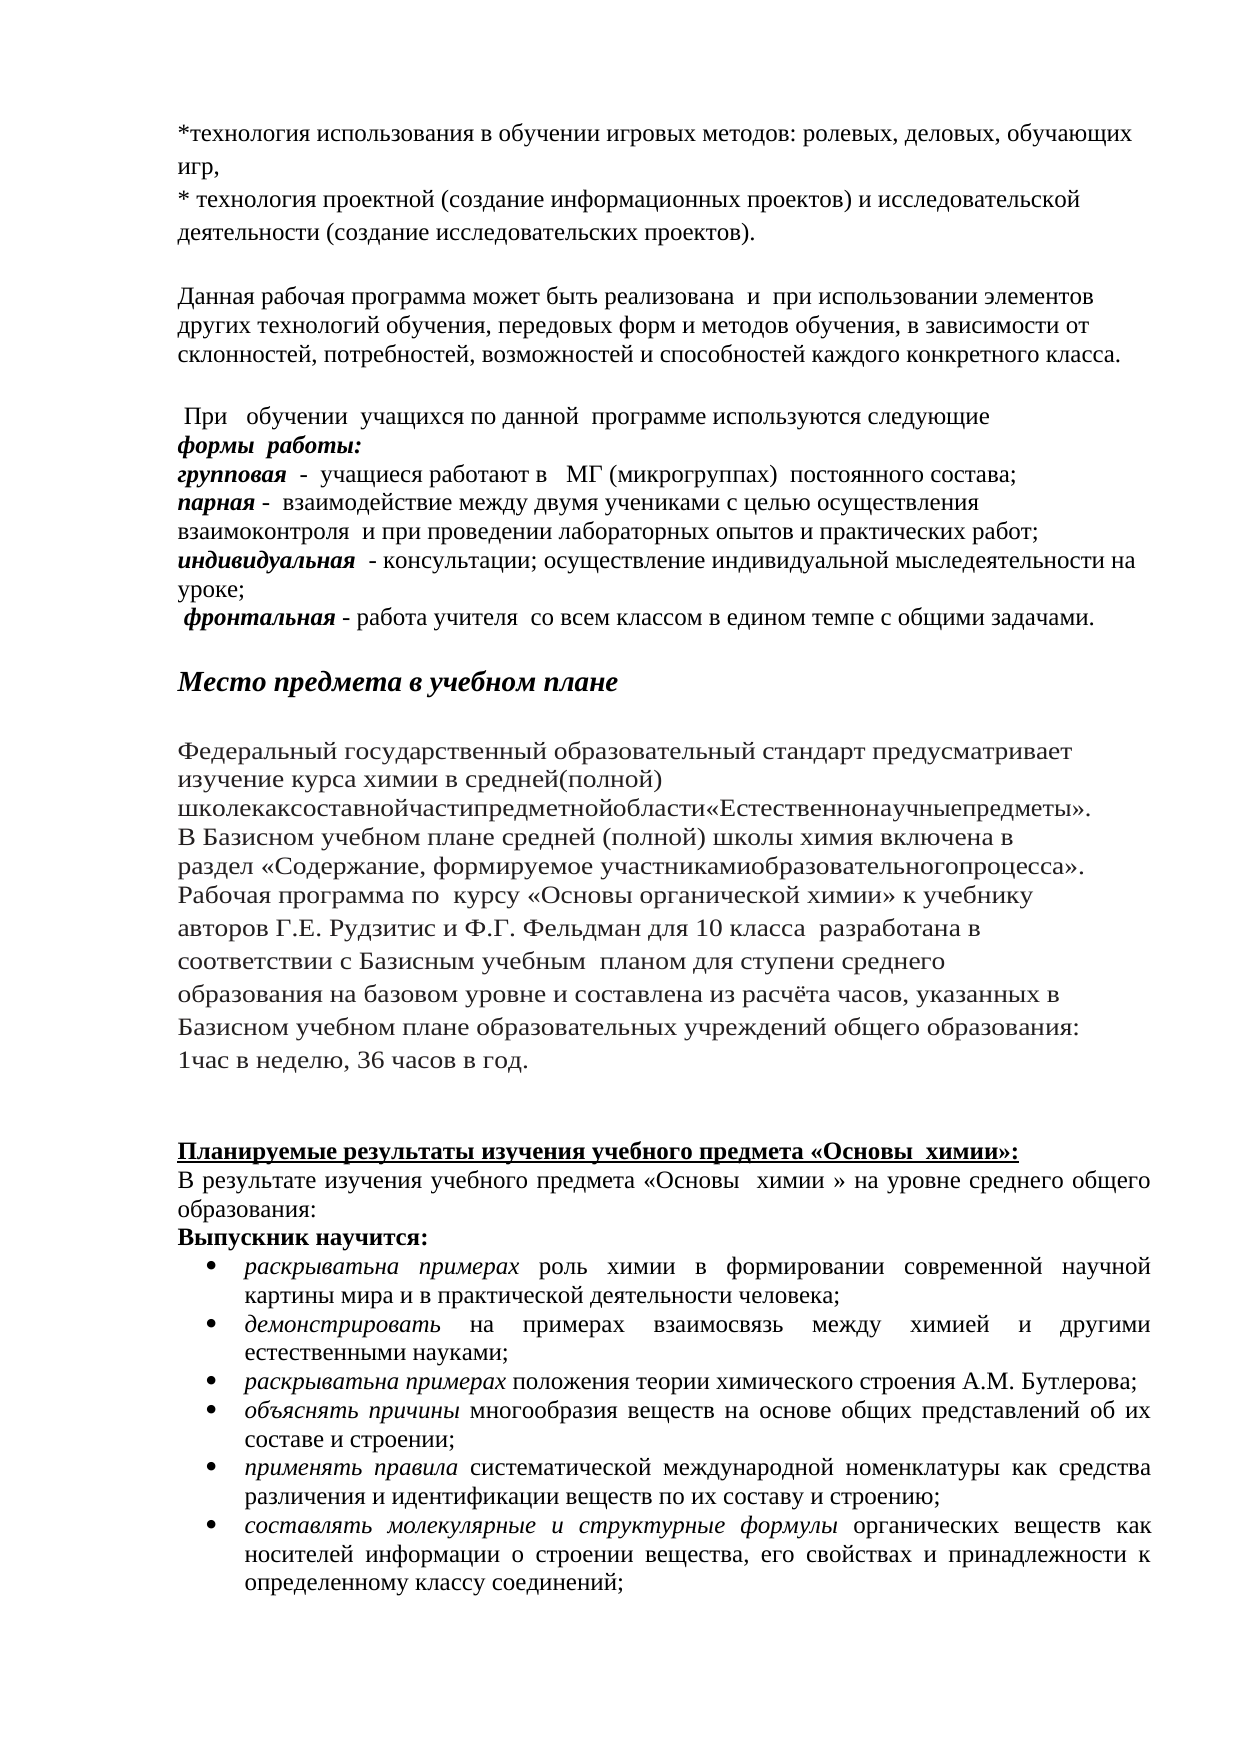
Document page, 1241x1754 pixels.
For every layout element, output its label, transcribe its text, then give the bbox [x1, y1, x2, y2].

list составлять молекулярные и структурные формулы органических веществ как носителей информации о строении вещества, его свойствах и принадлежности к определенному классу соединений; [207, 1510, 1152, 1596]
text Планируемые результаты изучения учебного предмета «Основы химии»: [177, 1136, 1152, 1165]
text При обучении учащихся по данной программе используются следующие формы работы: групповая - учащиеся работают в МГ (микрогруппах) постоянного состава; парная - взаимодействие между двумя учениками с целью осуществления взаимоконтроля и при проведении лабораторных опытов и практических работ; индивидуальная - консультации; осуществление индивидуальной мыследеятельности на уроке; [177, 401, 1152, 602]
text Данная рабочая программа может быть реализована и при использовании элементов других технологий обучения, передовых форм и методов обучения, в зависимости от склонностей, потребностей, возможностей и способностей каждого конкретного класса. [177, 281, 1152, 368]
text фронтальная - работа учителя со всем классом в едином темпе с общими задачами. [177, 602, 1152, 631]
text Рабочая программа по курсу «Основы органической химии» к учебнику авторов Г.Е. Рудзитис и Ф.Г. Фельдман для 10 класса разработана в соответствии с Базисным учебным планом для ступени среднего образования на базовом уровне и составлена из расчёта часов, указанных в Базисном учебном плане образовательных учреждений общего образования: 1час в неделю, 36 часов в год. [177, 880, 1093, 1074]
list раскрыватьна примерах роль химии в формировании современной научной картины мира и в практической деятельности человека; [207, 1251, 1152, 1309]
text Федеральный государственный образовательный стандарт предусматривает изучение курса химии в средней(полной) школекаксоставнойчастипредметнойобласти«Естественнонаучныепредметы». [177, 736, 1093, 822]
text Выпускник научится: [177, 1222, 1152, 1251]
text В результате изучения учебного предмета «Основы химии » на уровне среднего общего образования: [177, 1165, 1152, 1222]
list объяснять причины многообразия веществ на основе общих представлений об их составе и строении; [207, 1395, 1152, 1452]
text Место предмета в учебном плане [177, 664, 1152, 698]
list применять правила систематической международной номенклатуры как средства различения и идентификации веществ по их составу и строению; [207, 1452, 1152, 1510]
list раскрыватьна примерах положения теории химического строения А.М. Бутлерова; [207, 1366, 1152, 1395]
list демонстрировать на примерах взаимосвязь между химией и другими естественными науками; [207, 1309, 1152, 1366]
text В Базисном учебном плане средней (полной) школы химия включена в раздел «Содержание, формируемое участникамиобразовательногопроцесса». [177, 822, 1093, 879]
text * технология проектной (создание информационных проектов) и исследовательской деятельности (создание исследовательских проектов). [177, 184, 1152, 246]
text *технология использования в обучении игровых методов: ролевых, деловых, обучающих игр, [177, 118, 1152, 180]
